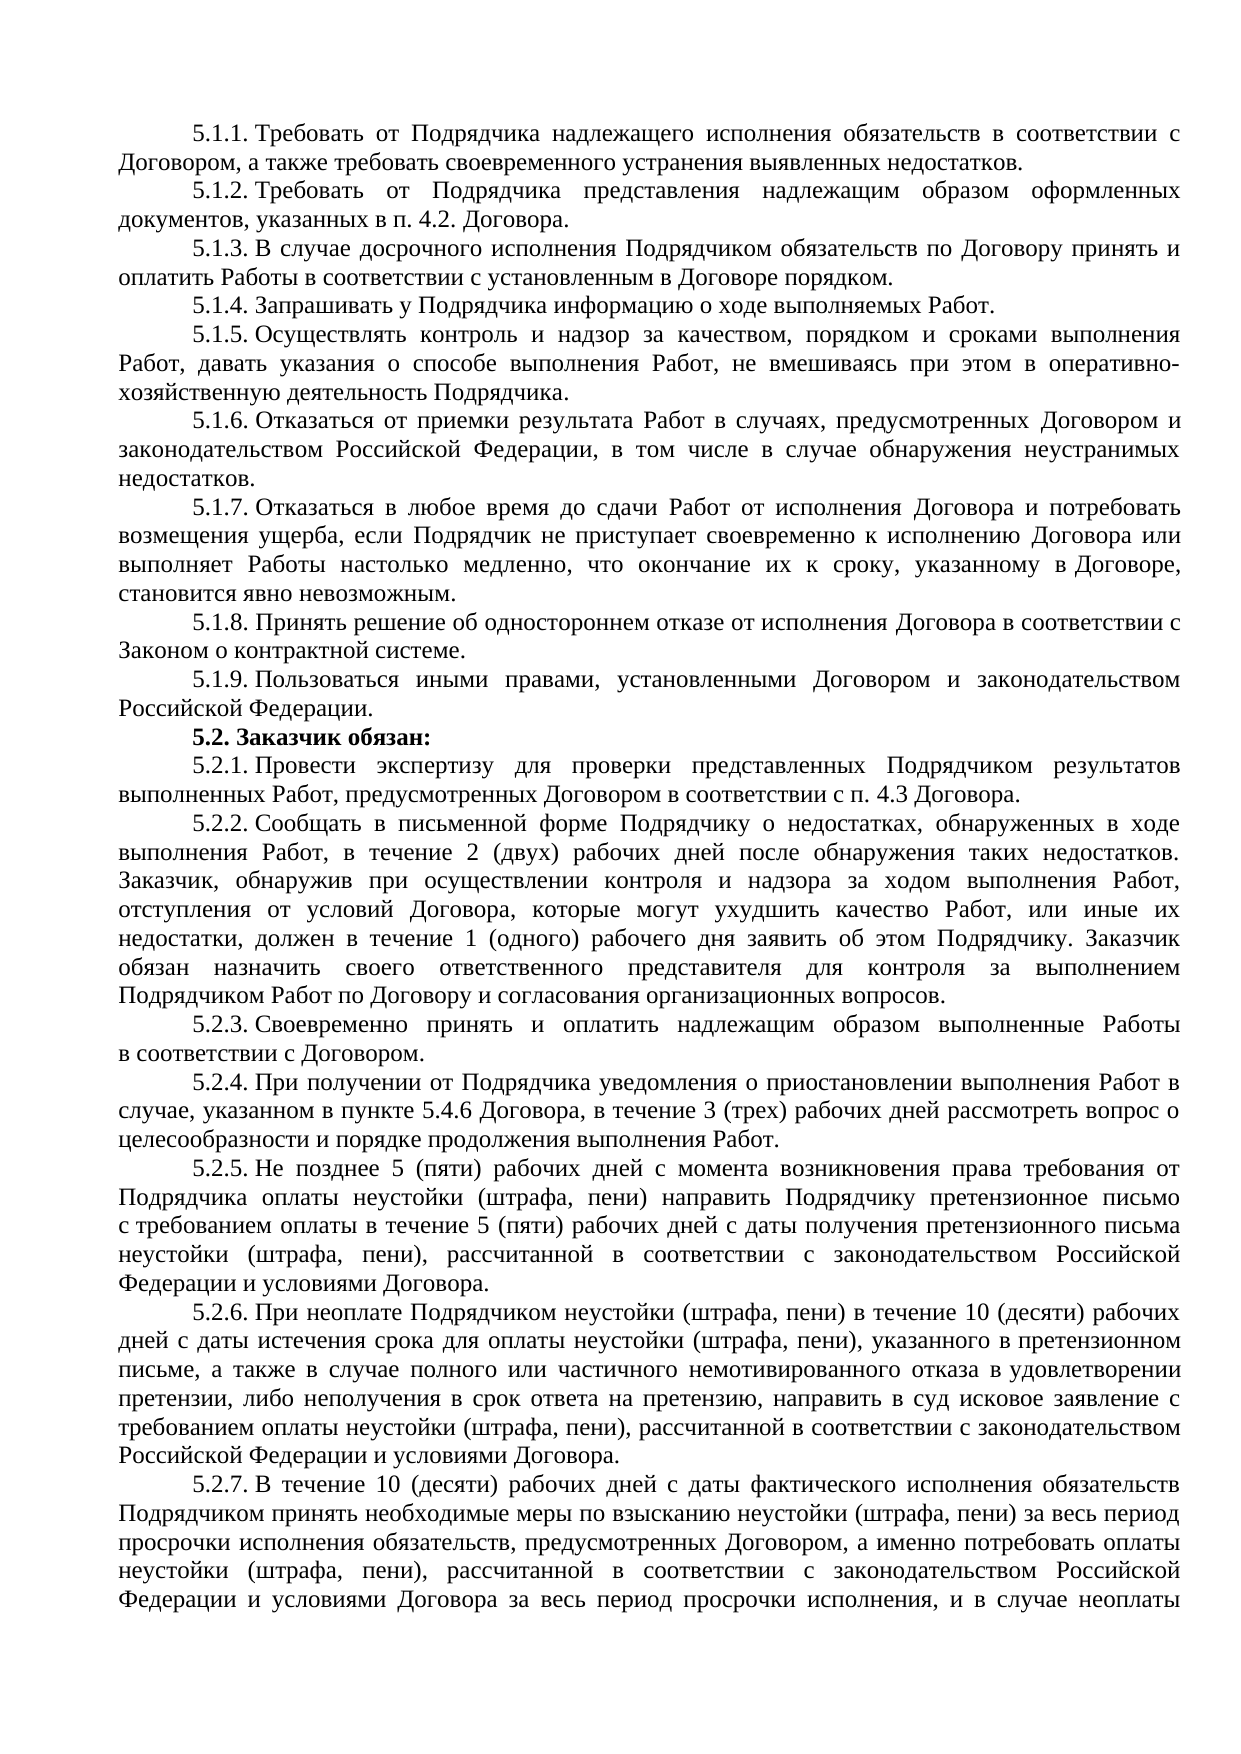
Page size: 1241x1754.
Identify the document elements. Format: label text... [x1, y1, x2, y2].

text 5.2.6. При неоплате Подрядчиком неустойки (штрафа, пени) в течение 10 (десяти) рабочих дней с даты истечения срока для оплаты неустойки (штрафа, пени), указанного в претензионном письме, а также в случае полного или частичного немотивированного отказа в удовлетворении претензии, либо неполучения в срок ответа на претензию, направить в суд исковое заявление с требованием оплаты неустойки (штрафа, пени), рассчитанной в соответствии с законодательством Российской Федерации и условиями Договора. [118, 1297, 1181, 1469]
text 5.1.8. Принять решение об одностороннем отказе от исполнения Договора в соответствии с Законом о контрактной системе. [118, 607, 1181, 664]
text 5.1.9. Пользоваться иными правами, установленными Договором и законодательством Российской Федерации. [118, 664, 1181, 722]
text 5.2.4. При получении от Подрядчика уведомления о приостановлении выполнения Работ в случае, указанном в пункте 5.4.6 Договора, в течение 3 (трех) рабочих дней рассмотреть вопрос о целесообразности и порядке продолжения выполнения Работ. [118, 1067, 1181, 1153]
text 5.2.3. Своевременно принять и оплатить надлежащим образом выполненные Работы в соответствии с Договором. [118, 1009, 1181, 1067]
text 5.1.4. Запрашивать у Подрядчика информацию о ходе выполняемых Работ. [118, 291, 1181, 319]
text 5.1.6. Отказаться от приемки результата Работ в случаях, предусмотренных Договором и законодательством Российской Федерации, в том числе в случае обнаружения неустранимых недостатков. [118, 406, 1181, 492]
text 5.1.1. Требовать от Подрядчика надлежащего исполнения обязательств в соответствии с Договором, а также требовать своевременного устранения выявленных недостатков. [118, 118, 1181, 176]
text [118, 1469, 1181, 1613]
text 5.1.2. Требовать от Подрядчика представления надлежащим образом оформленных документов, указанных в п. 4.2. Договора. [118, 176, 1181, 233]
text 5.1.7. Отказаться в любое время до сдачи Работ от исполнения Договора и потребовать возмещения ущерба, если Подрядчик не приступает своевременно к исполнению Договора или выполняет Работы настолько медленно, что окончание их к сроку, указанному в Договоре, становится явно невозможным. [118, 492, 1181, 607]
text 5.1.5. Осуществлять контроль и надзор за качеством, порядком и сроками выполнения Работ, давать указания о способе выполнения Работ, не вмешиваясь при этом в оперативно-хозяйственную деятельность Подрядчика. [118, 319, 1181, 406]
text 5.2.5. Не позднее 5 (пяти) рабочих дней с момента возникновения права требования от Подрядчика оплаты неустойки (штрафа, пени) направить Подрядчику претензионное письмо с требованием оплаты в течение 5 (пяти) рабочих дней с даты получения претензионного письма неустойки (штрафа, пени), рассчитанной в соответствии с законодательством Российской Федерации и условиями Договора. [118, 1153, 1181, 1297]
text 5.1.3. В случае досрочного исполнения Подрядчиком обязательств по Договору принять и оплатить Работы в соответствии с установленным в Договоре порядком. [118, 233, 1181, 291]
text 5.2.2. Сообщать в письменной форме Подрядчику о недостатках, обнаруженных в ходе выполнения Работ, в течение 2 (двух) рабочих дней после обнаружения таких недостатков. Заказчик, обнаружив при осуществлении контроля и надзора за ходом выполнения Работ, отступления от условий Договора, которые могут ухудшить качество Работ, или иные их недостатки, должен в течение 1 (одного) рабочего дня заявить об этом Подрядчику. Заказчик обязан назначить своего ответственного представителя для контроля за выполнением Подрядчиком Работ по Договору и согласования организационных вопросов. [118, 808, 1181, 1009]
text 5.2.1. Провести экспертизу для проверки представленных Подрядчиком результатов выполненных Работ, предусмотренных Договором в соответствии с п. 4.3 Договора. [118, 751, 1181, 808]
text 5.2. Заказчик обязан: [118, 722, 1181, 751]
